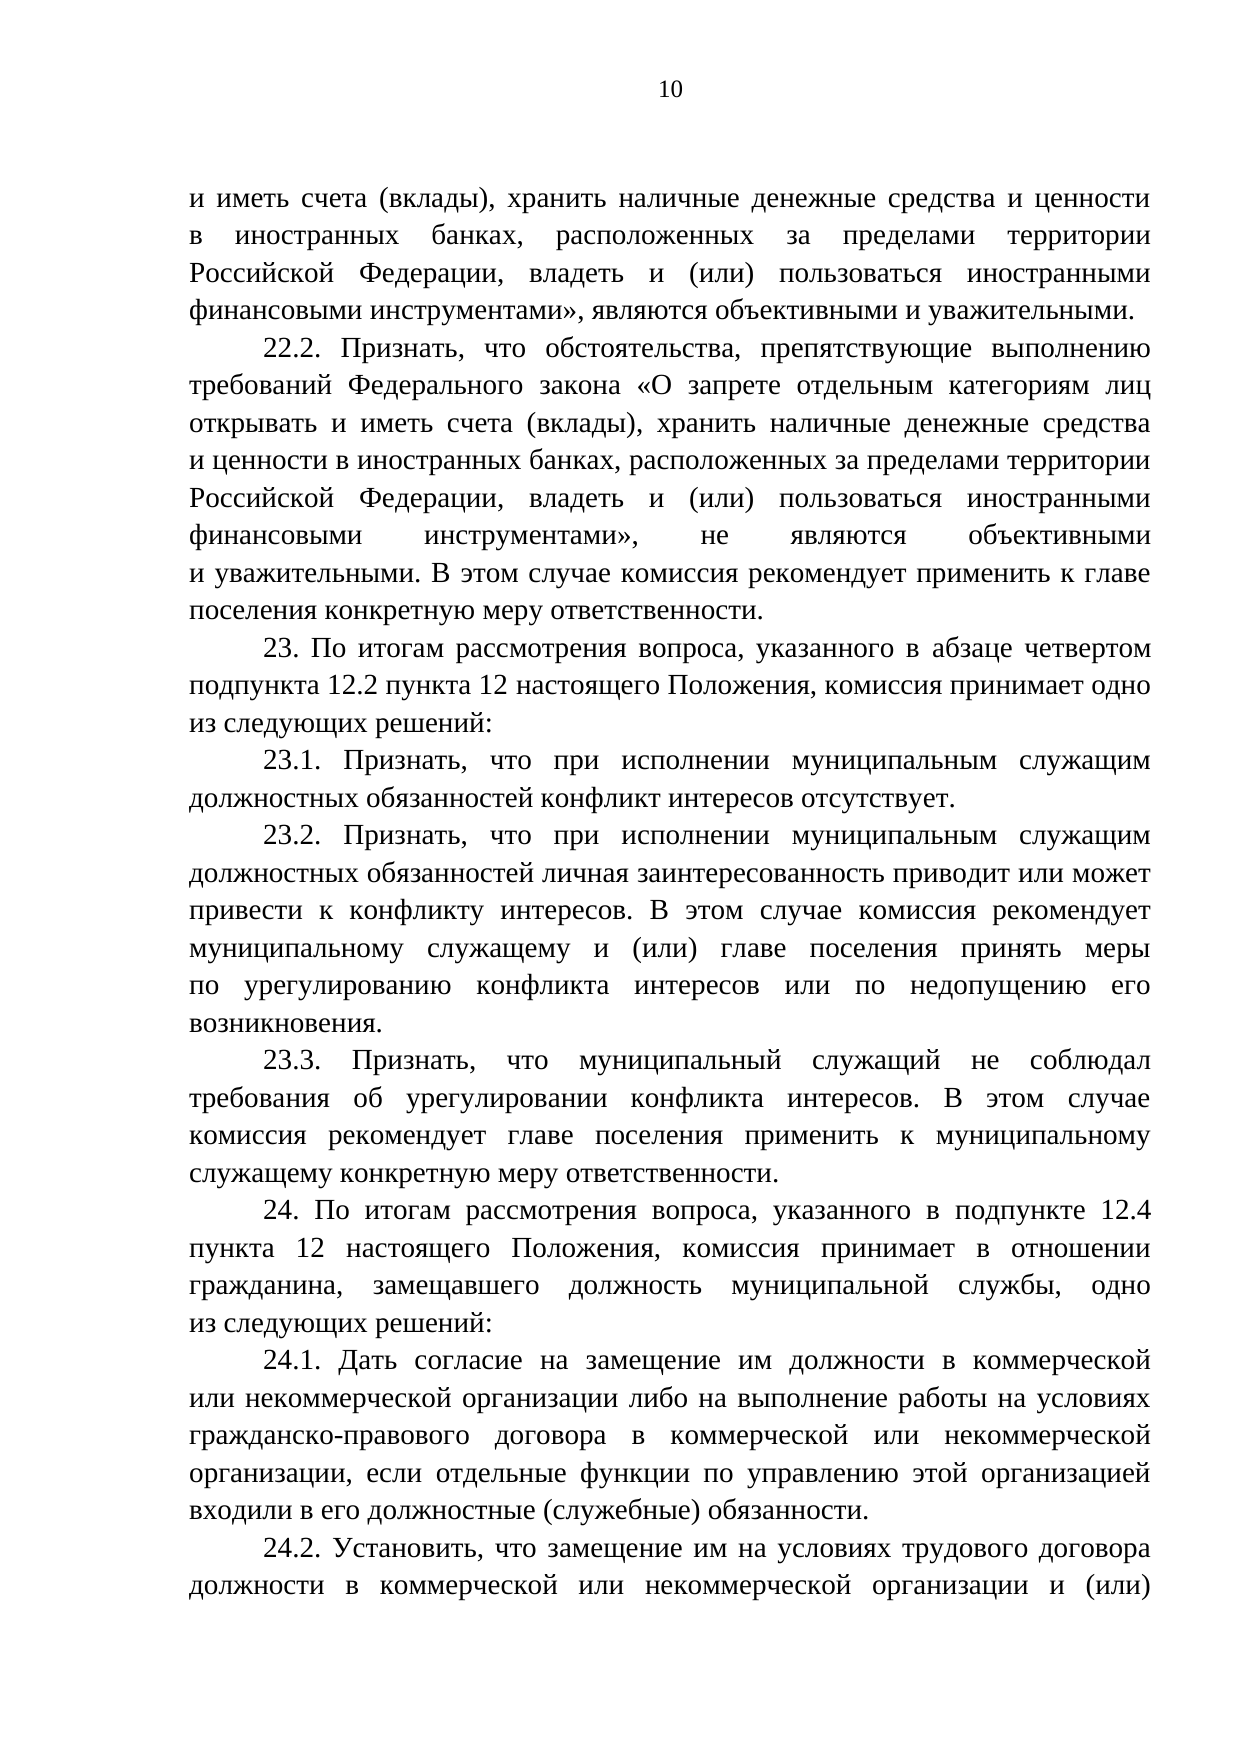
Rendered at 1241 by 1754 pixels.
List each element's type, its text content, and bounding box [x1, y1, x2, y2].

text 23.2. Признать, что при исполнении муниципальным служащим должностных обязанностей личная заинтересованность приводит или может привести к конфликту интересов. В этом случае комиссия рекомендует муниципальному служащему и (или) главе поселения принять меры по урегулированию конфликта интересов или по недопущению его возникновения. [189, 815, 1152, 1040]
text 24. По итогам рассмотрения вопроса, указанного в подпункте 12.4 пункта 12 настоящего Положения, комиссия принимает в отношении гражданина, замещавшего должность муниципальной службы, одно из следующих решений: [189, 1190, 1152, 1340]
text 24.1. Дать согласие на замещение им должности в коммерческой или некоммерческой организации либо на выполнение работы на условиях гражданско-правового договора в коммерческой или некоммерческой организации, если отдельные функции по управлению этой организацией входили в его должностные (служебные) обязанности. [189, 1340, 1152, 1527]
text 23.3. Признать, что муниципальный служащий не соблюдал требования об урегулировании конфликта интересов. В этом случае комиссия рекомендует главе поселения применить к муниципальному служащему конкретную меру ответственности. [189, 1040, 1152, 1190]
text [189, 177, 1152, 327]
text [189, 1527, 1152, 1602]
text 23.1. Признать, что при исполнении муниципальным служащим должностных обязанностей конфликт интересов отсутствует. [189, 740, 1152, 815]
text 23. По итогам рассмотрения вопроса, указанного в абзаце четвертом подпункта 12.2 пункта 12 настоящего Положения, комиссия принимает одно из следующих решений: [189, 627, 1152, 740]
text 22.2. Признать, что обстоятельства, препятствующие выполнению требований Федерального закона «О запрете отдельным категориям лиц открывать и иметь счета (вклады), хранить наличные денежные средства и ценности в иностранных банках, расположенных за пределами территории Российской Федерации, владеть и (или) пользоваться иностранными финансовыми инструментами», не являются объективными и уважительными. В этом случае комиссия рекомендует применить к главе поселения конкретную меру ответственности. [189, 327, 1152, 627]
